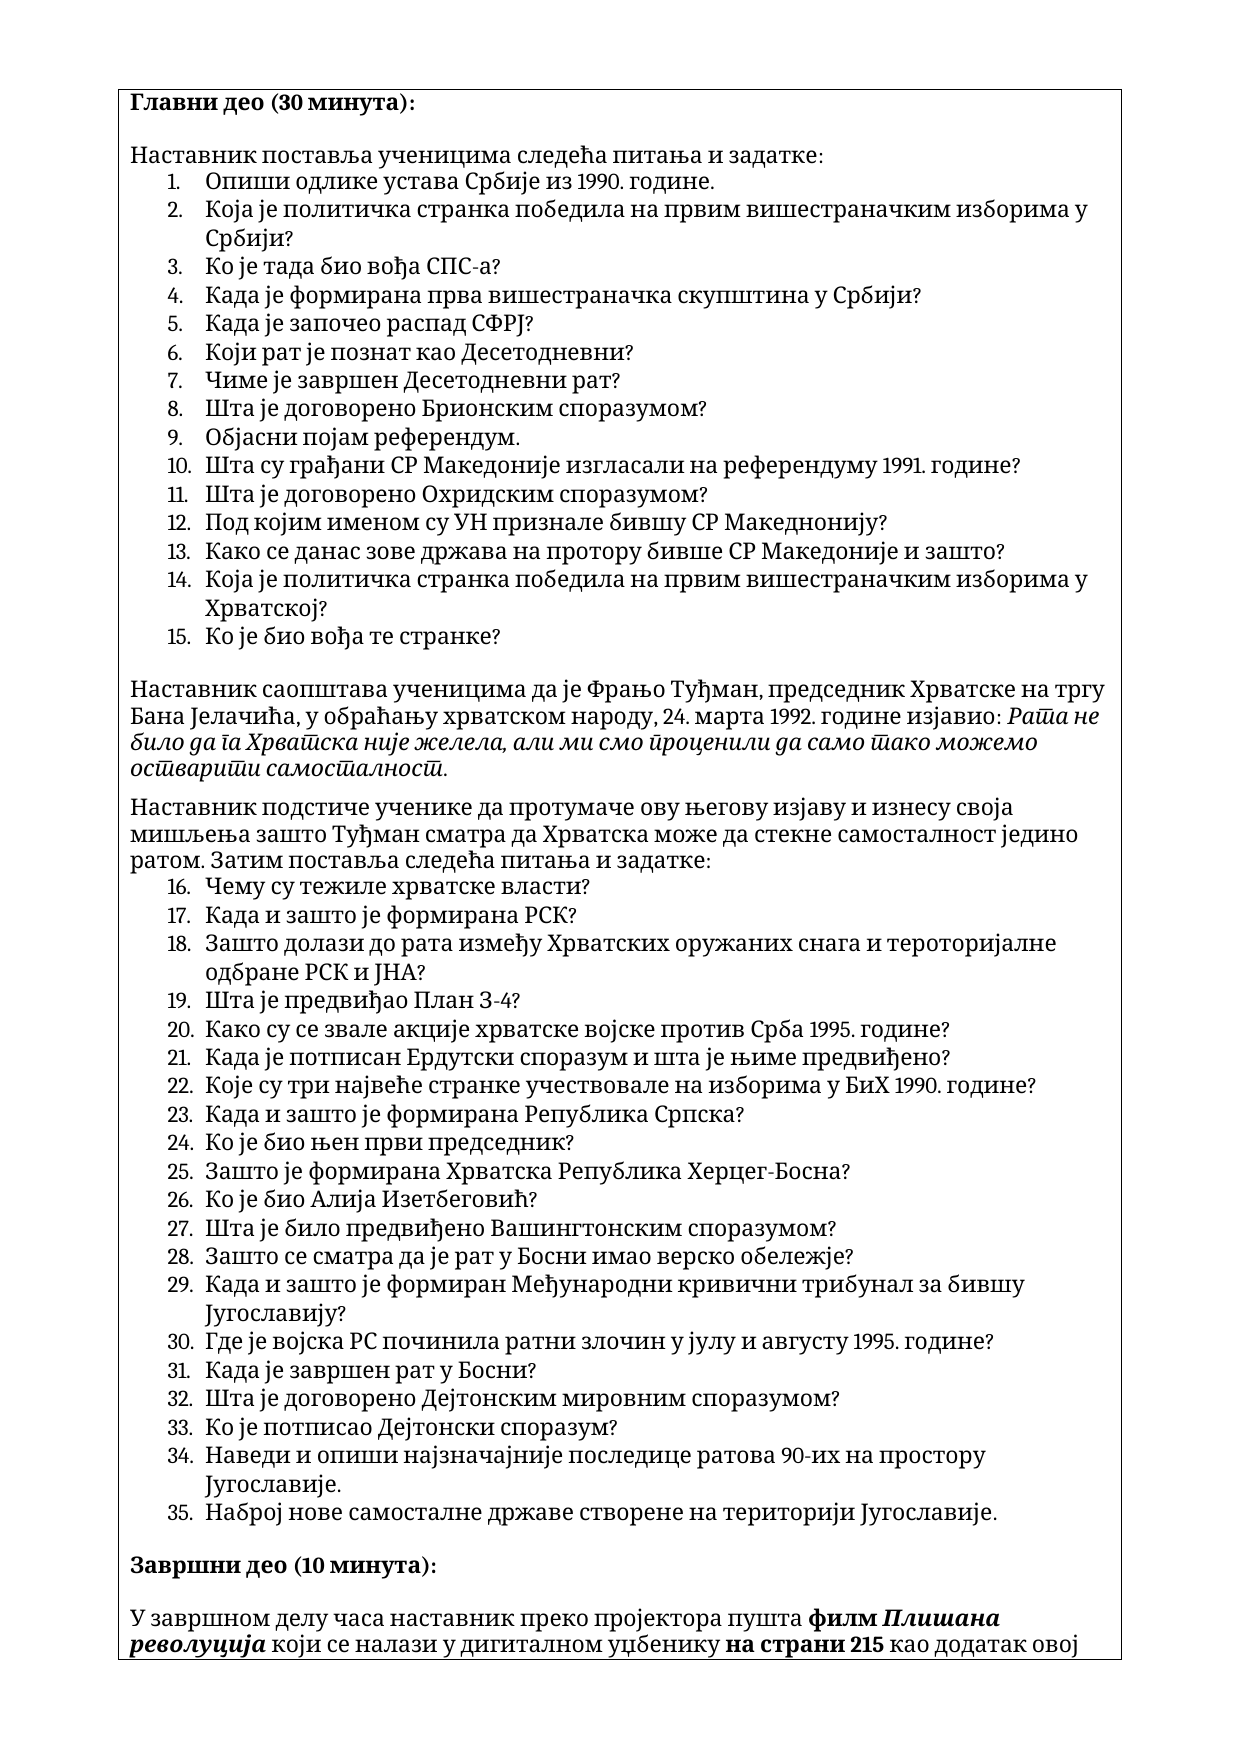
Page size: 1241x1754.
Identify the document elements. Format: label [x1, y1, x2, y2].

table_cell [119, 90, 1121, 1659]
